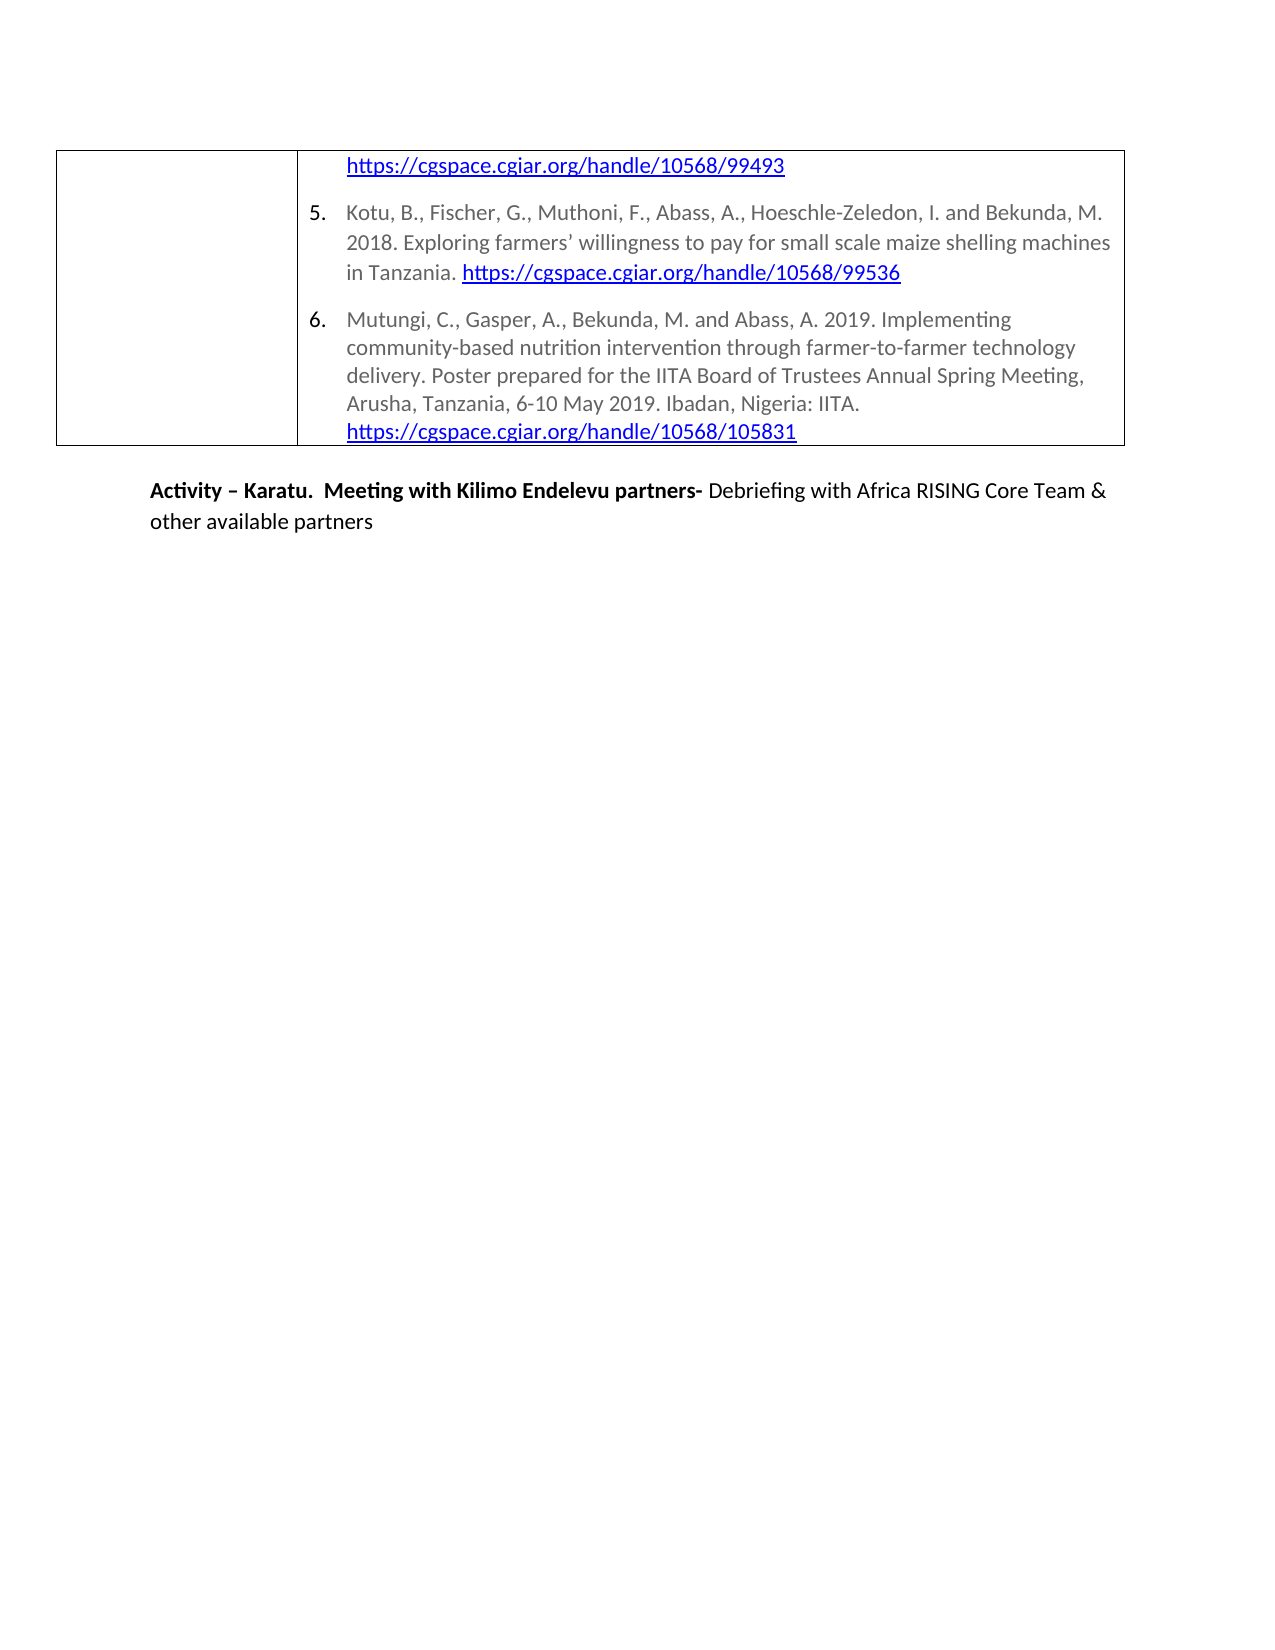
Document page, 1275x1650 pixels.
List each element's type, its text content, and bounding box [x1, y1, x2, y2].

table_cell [298, 151, 1124, 445]
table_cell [57, 151, 297, 445]
text Activity – Karatu. Meeting with Kilimo Endelevu partners- Debriefing with Africa RISING Core Team & other available partners [150, 477, 1125, 535]
